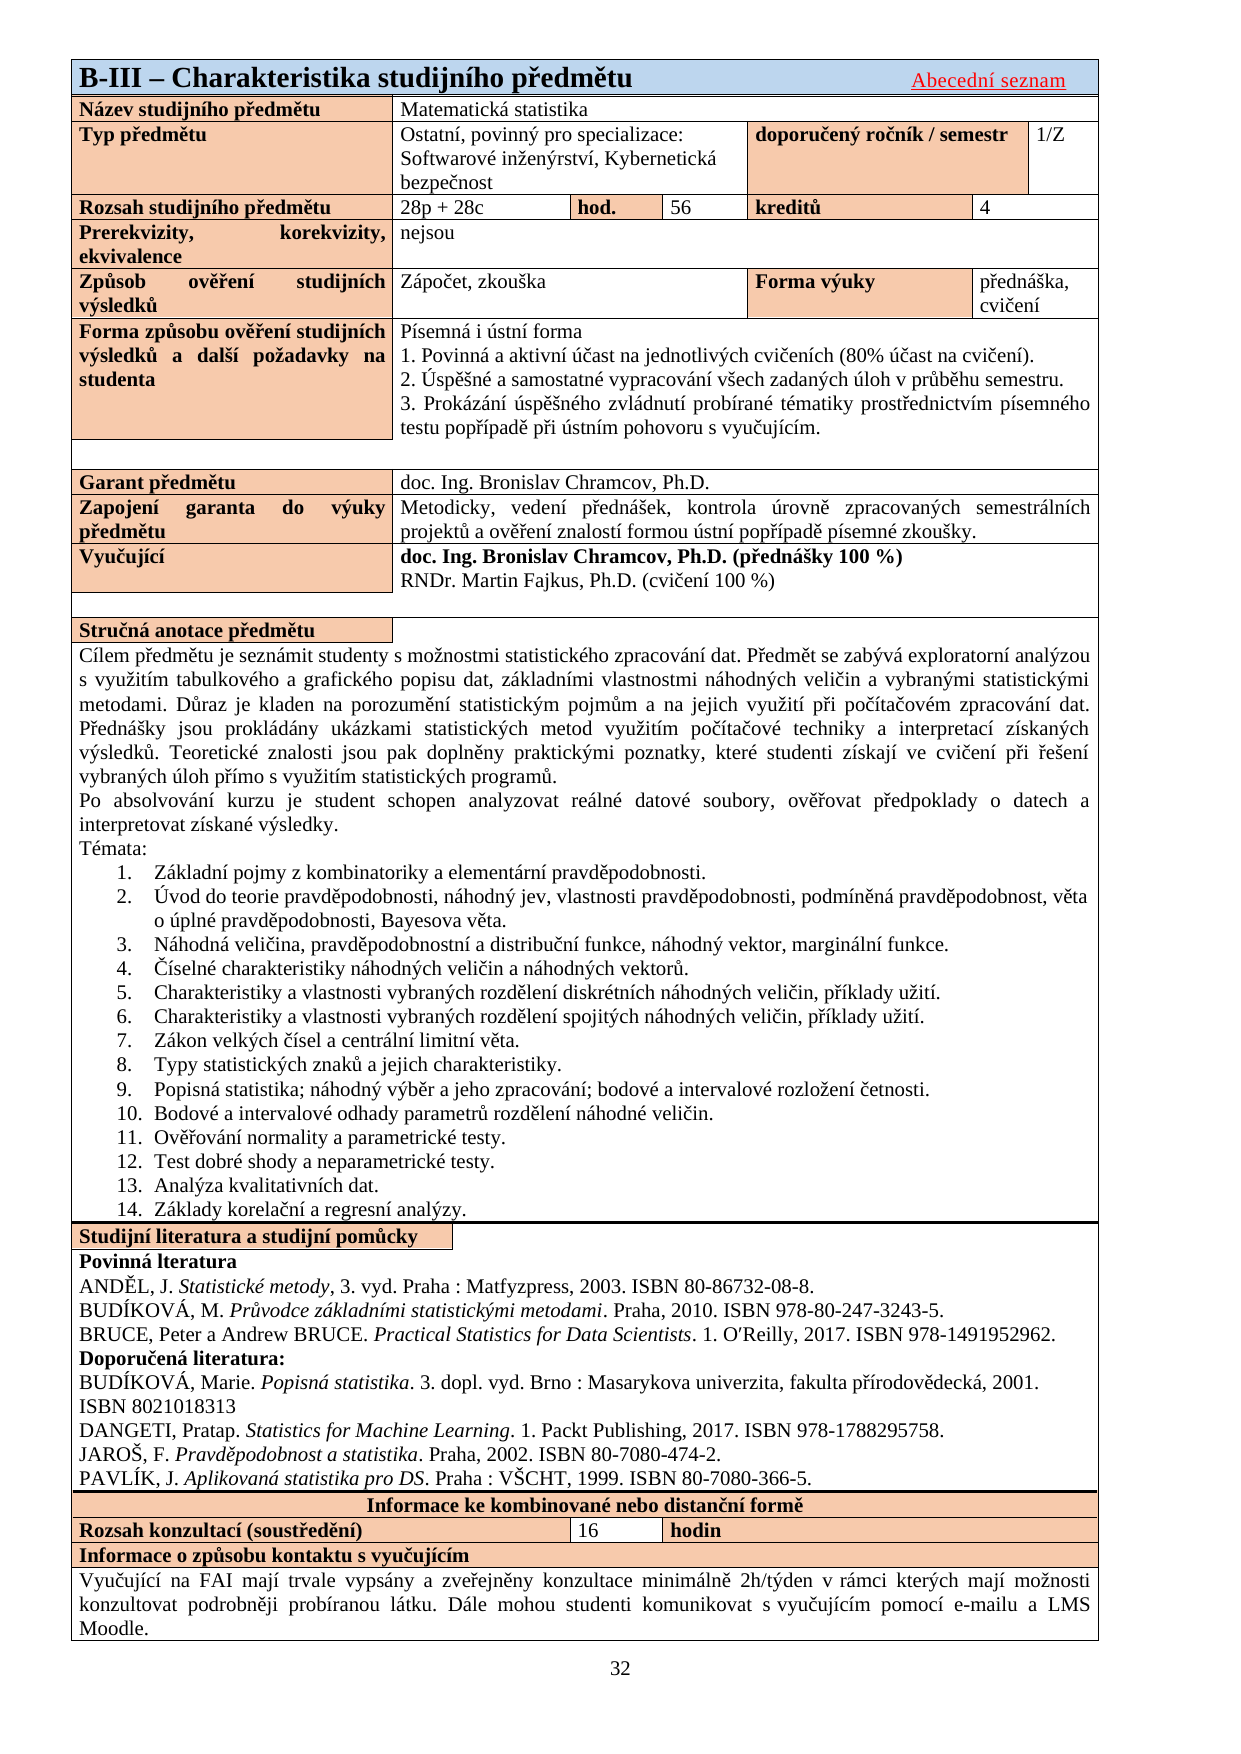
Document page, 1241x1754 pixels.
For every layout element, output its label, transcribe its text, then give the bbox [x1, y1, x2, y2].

table_cell Prerekvizity, korekvizity, ekvivalence [72, 220, 392, 268]
table_cell [453, 1224, 1098, 1248]
table_cell 1/Z [1029, 122, 1098, 194]
table_cell přednáška, cvičení [973, 269, 1098, 317]
table_header B-III – Charakteristika studijního předmětu [72, 60, 1098, 94]
table_cell 28p + 28c [393, 195, 570, 219]
table_cell Informace ke kombinované nebo distanční formě [72, 1490, 1098, 1517]
table_cell doc. Ing. Bronislav Chramcov, Ph.D. [393, 470, 1098, 494]
table_cell Ostatní, povinný pro specializace: Softwarové inženýrství, Kybernetická bezpečnost [393, 122, 747, 194]
table_cell Způsob ověření studijních výsledků [72, 269, 392, 317]
table_cell Informace o způsobu kontaktu s vyučujícím [72, 1543, 1098, 1567]
table_cell doporučený ročník / semestr [748, 122, 1028, 194]
table_cell Název studijního předmětu [72, 97, 392, 121]
table_cell Vyučující [72, 544, 392, 592]
table_cell Vyučující na FAI mají trvale vypsány a zveřejněny konzultace minimálně 2h/týden v rámci kterých mají možnosti konzultovat podrobněji probíranou látku. Dále mohou studenti komunikovat s vyučujícím pomocí e-mailu a LMS Moodle. [72, 1568, 1098, 1640]
table_cell Garant předmětu [72, 470, 392, 494]
table_cell Typ předmětu [72, 122, 392, 194]
table_cell [72, 592, 1098, 617]
table_cell Matematická statistika [393, 97, 1098, 121]
table_cell Rozsah konzultací (soustředění) [72, 1518, 570, 1542]
table_cell Forma způsobu ověření studijních výsledků a další požadavky na studenta [72, 319, 392, 439]
table_cell [393, 618, 1098, 642]
table_cell Písemná i ústní forma 1. Povinná a aktivní účast na jednotlivých cvičeních (80% účast na cvičení). 2. Úspěšné a samostatné vypracování všech zadaných úloh v průběhu semestru. 3. Prokázání úspěšného zvládnutí probírané tématiky prostřednictvím písemného testu popřípadě při ústním pohovoru s vyučujícím. [393, 319, 1098, 439]
table_cell hod. [571, 195, 662, 219]
table_cell [72, 439, 1098, 469]
table_cell Metodicky, vedení přednášek, kontrola úrovně zpracovaných semestrálních projektů a ověření znalostí formou ústní popřípadě písemné zkoušky. [393, 495, 1098, 543]
table_cell 16 [571, 1518, 662, 1542]
table_cell Zapojení garanta do výuky předmětu [72, 495, 392, 543]
table_cell Cílem předmětu je seznámit studenty s možnostmi statistického zpracování dat. Předmět se zabývá exploratorní analýzou s využitím tabulkového a grafického popisu dat, základními vlastnostmi náhodných veličin a vybranými statistickými metodami. Důraz je kladen na porozumění statistickým pojmům a na jejich využití při počítačovém zpracování dat. Přednášky jsou prokládány ukázkami statistických metod využitím počítačové techniky a interpretací získaných výsledků. Teoretické znalosti jsou pak doplněny praktickými poznatky, které studenti získají ve cvičení při řešení vybraných úloh přímo s využitím statistických programů. Po absolvování kurzu je student schopen analyzovat reálné datové soubory, ověřovat předpoklady o datech a interpretovat získané výsledky. Témata: Základní pojmy z kombinatoriky a elementární pravděpodobnosti. Úvod do teorie pravděpodobnosti, náhodný jev, vlastnosti pravděpodobnosti, podmíněná pravděpodobnost, věta o úplné pravděpodobnosti, Bayesova věta. Náhodná veličina, pravděpodobnostní a distribuční funkce, náhodný vektor, marginální funkce. Číselné charakteristiky náhodných veličin a náhodných vektorů. Charakteristiky a vlastnosti vybraných rozdělení diskrétních náhodných veličin, příklady užití. Charakteristiky a vlastnosti vybraných rozdělení spojitých náhodných veličin, příklady užití. Zákon velkých čísel a centrální limitní věta. Typy statistických znaků a jejich charakteristiky. Popisná statistika; náhodný výběr a jeho zpracování; bodové a intervalové rozložení četnosti. Bodové a intervalové odhady parametrů rozdělení náhodné veličin. Ověřování normality a parametrické testy. Test dobré shody a neparametrické testy. Analýza kvalitativních dat. Základy korelační a regresní analýzy. [72, 642, 1098, 1221]
table_cell doc. Ing. Bronislav Chramcov, Ph.D. (přednášky 100 %) RNDr. Martin Fajkus, Ph.D. (cvičení 100 %) [393, 544, 1098, 592]
table_cell Povinná lteratura ANDĚL, J. Statistické metody, 3. vyd. Praha : Matfyzpress, 2003. ISBN 80-86732-08-8. BUDÍKOVÁ, M. Průvodce základními statistickými metodami. Praha, 2010. ISBN 978-80-247-3243-5. BRUCE, Peter a Andrew BRUCE. Practical Statistics for Data Scientists. 1. O′Reilly, 2017. ISBN 978-1491952962. Doporučená literatura: BUDÍKOVÁ, Marie. Popisná statistika. 3. dopl. vyd. Brno : Masarykova univerzita, fakulta přírodovědecká, 2001. ISBN 8021018313 DANGETI, Pratap. Statistics for Machine Learning. 1. Packt Publishing, 2017. ISBN 978-1788295758. JAROŠ, F. Pravděpodobnost a statistika. Praha, 2002. ISBN 80-7080-474-2. PAVLÍK, J. Aplikovaná statistika pro DS. Praha : VŠCHT, 1999. ISBN 80-7080-366-5. [72, 1249, 1098, 1490]
table_cell 4 [973, 195, 1098, 219]
table_cell kreditů [748, 195, 972, 219]
table_cell Stručná anotace předmětu [72, 618, 392, 642]
table_cell hodin [663, 1517, 1098, 1542]
table_cell Studijní literatura a studijní pomůcky [72, 1224, 452, 1248]
table_cell 56 [663, 195, 747, 219]
table_cell Forma výuky [748, 269, 972, 317]
table_cell Rozsah studijního předmětu [72, 195, 392, 219]
table_cell nejsou [393, 220, 1098, 268]
table_cell Zápočet, zkouška [393, 269, 747, 317]
